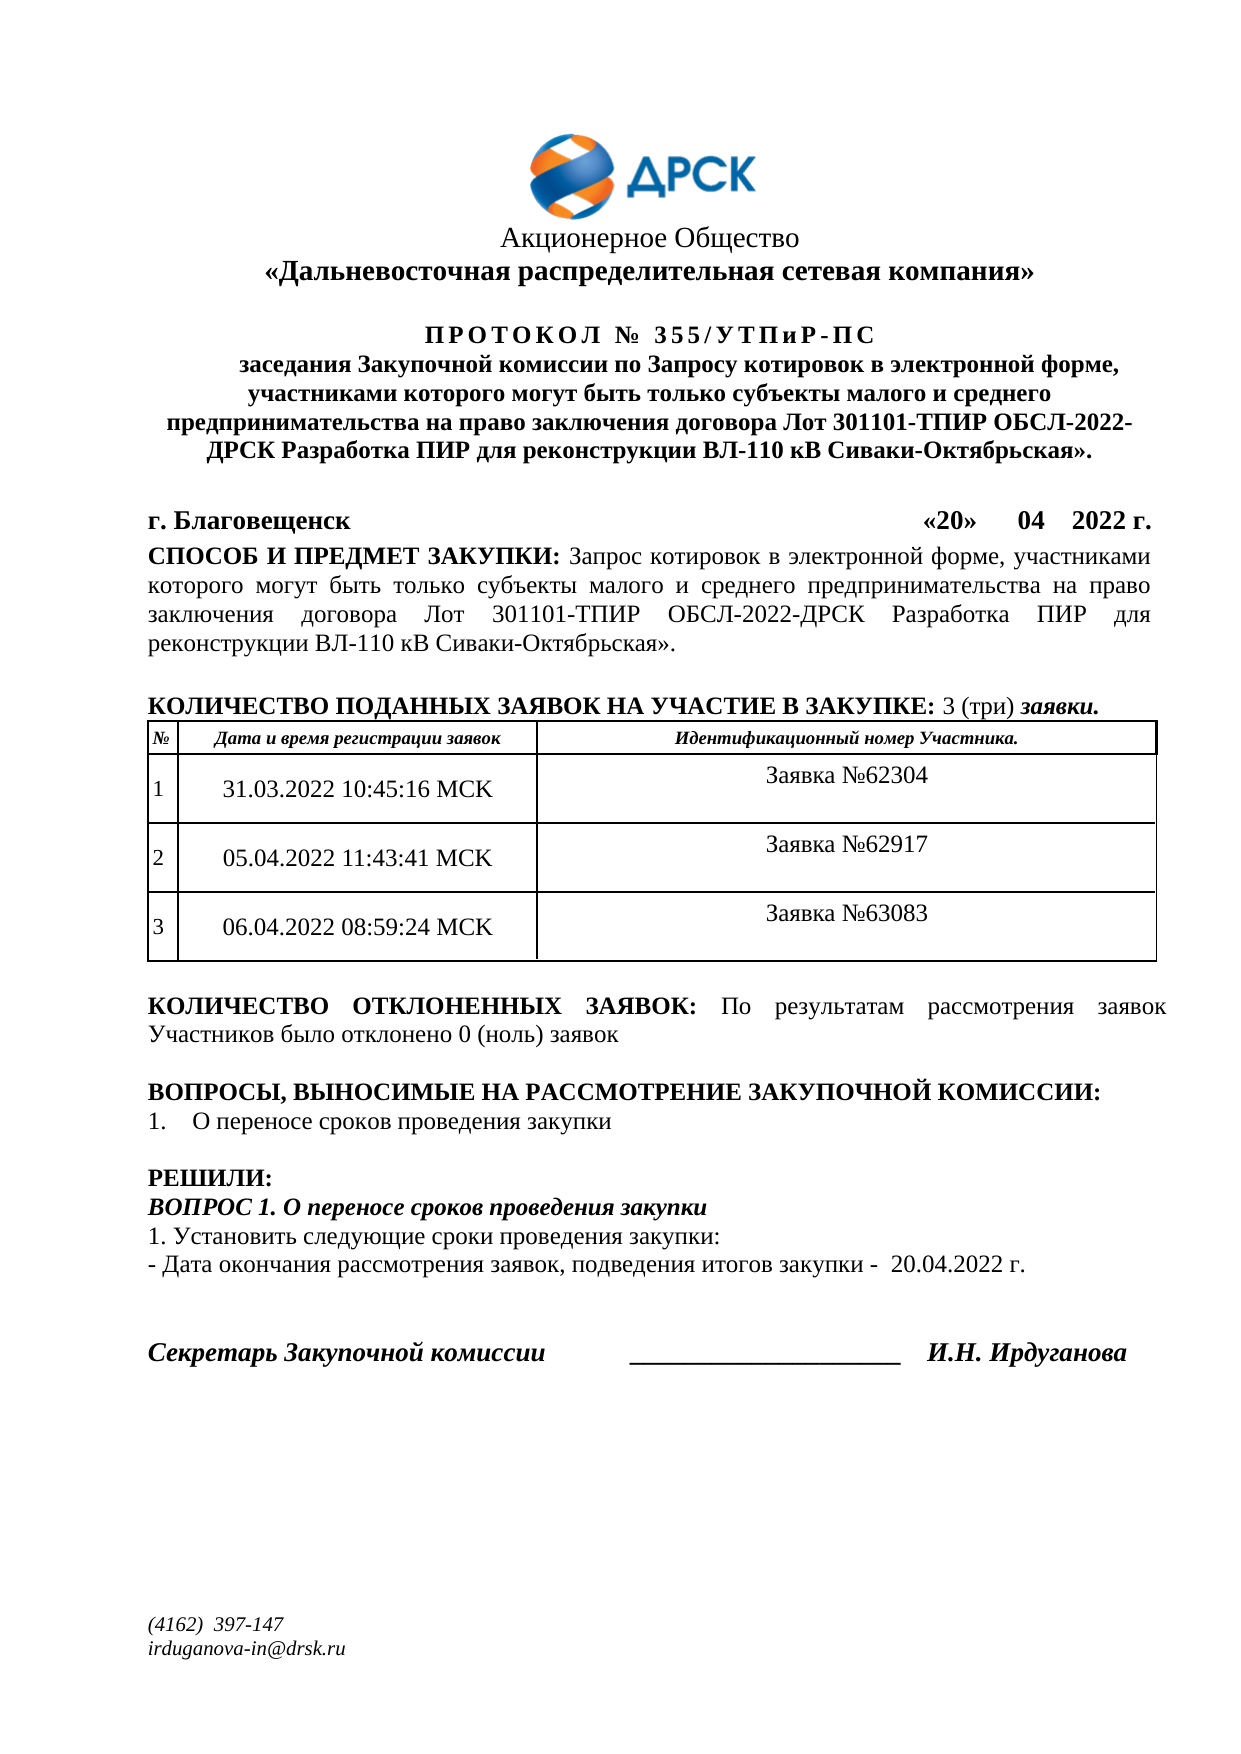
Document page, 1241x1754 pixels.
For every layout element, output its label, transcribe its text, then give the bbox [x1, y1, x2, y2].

table_cell 2 [149, 824, 177, 891]
text заседания Закупочной комиссии по Запросу котировок в электронной форме, участниками которого могут быть только субъекты малого и среднего предпринимательства на право заключения договора Лот 301101-ТПИР ОБСЛ-2022-ДРСК Разработка ПИР для реконструкции ВЛ-110 кВ Сиваки-Октябрьская». [148, 349, 1152, 464]
table_header г. Благовещенск [136, 504, 651, 535]
table_cell Заявка №62304 [538, 755, 1156, 822]
text (4162) 397-147 [148, 1612, 1152, 1636]
list О переносе сроков проведения закупки [148, 1106, 1152, 1134]
table_cell 3 [149, 893, 177, 960]
table_header ____________________ [620, 1336, 916, 1367]
table_cell 05.04.2022 11:43:41 MCK [179, 824, 536, 891]
text ПРОТОКОЛ № 355/УТПиР-ПС [148, 320, 1152, 349]
text irduganova-in@drsk.ru [148, 1636, 1152, 1660]
text - Дата окончания рассмотрения заявок, подведения итогов закупки - 20.04.2022 г. [148, 1249, 1152, 1278]
list РЕШИЛИ: [148, 1163, 1152, 1192]
table_header Идентификационный номер Участника. [538, 722, 1155, 753]
text КОЛИЧЕСТВО ПОДАННЫХ ЗАЯВОК НА УЧАСТИЕ В ЗАКУПКЕ: 3 (три) заявки. [148, 691, 1152, 720]
text Акционерное Общество [148, 220, 1152, 253]
text ВОПРОС 1. О переносе сроков проведения закупки [148, 1192, 1152, 1221]
table_header И.Н. Ирдуганова [916, 1336, 1159, 1367]
text «Дальневосточная распределительная сетевая компания» [148, 253, 1152, 287]
picture [526, 131, 773, 220]
text КОЛИЧЕСТВО ОТКЛОНЕННЫХ ЗАЯВОК: По результатам рассмотрения заявок Участников было отклонено 0 (ноль) заявок [148, 991, 1166, 1048]
table_cell 1 [149, 755, 177, 822]
table_cell 06.04.2022 08:59:24 MCK [179, 893, 537, 960]
table_header Секретарь Закупочной комиссии [136, 1336, 620, 1367]
table_cell Заявка №62917 [538, 822, 1156, 891]
table_cell Заявка №63083 [537, 891, 1156, 960]
text 1. Установить следующие сроки проведения закупки: [148, 1221, 1152, 1249]
table_header Дата и время регистрации заявок [179, 722, 536, 753]
text ВОПРОСЫ, ВЫНОСИМЫЕ НА РАССМОТРЕНИЕ ЗАКУПОЧНОЙ КОМИССИИ: [148, 1077, 1152, 1106]
table_header «20» 04 2022 г. [651, 504, 1163, 535]
table_header № [149, 722, 177, 753]
list СПОСОБ И ПРЕДМЕТ ЗАКУПКИ: Запрос котировок в электронной форме, участниками которого могут быть только субъекты малого и среднего предпринимательства на право заключения договора Лот 301101-ТПИР ОБСЛ-2022-ДРСК Разработка ПИР для реконструкции ВЛ-110 кВ Сиваки-Октябрьская». [148, 541, 1152, 656]
table_cell 31.03.2022 10:45:16 MCK [179, 755, 536, 822]
